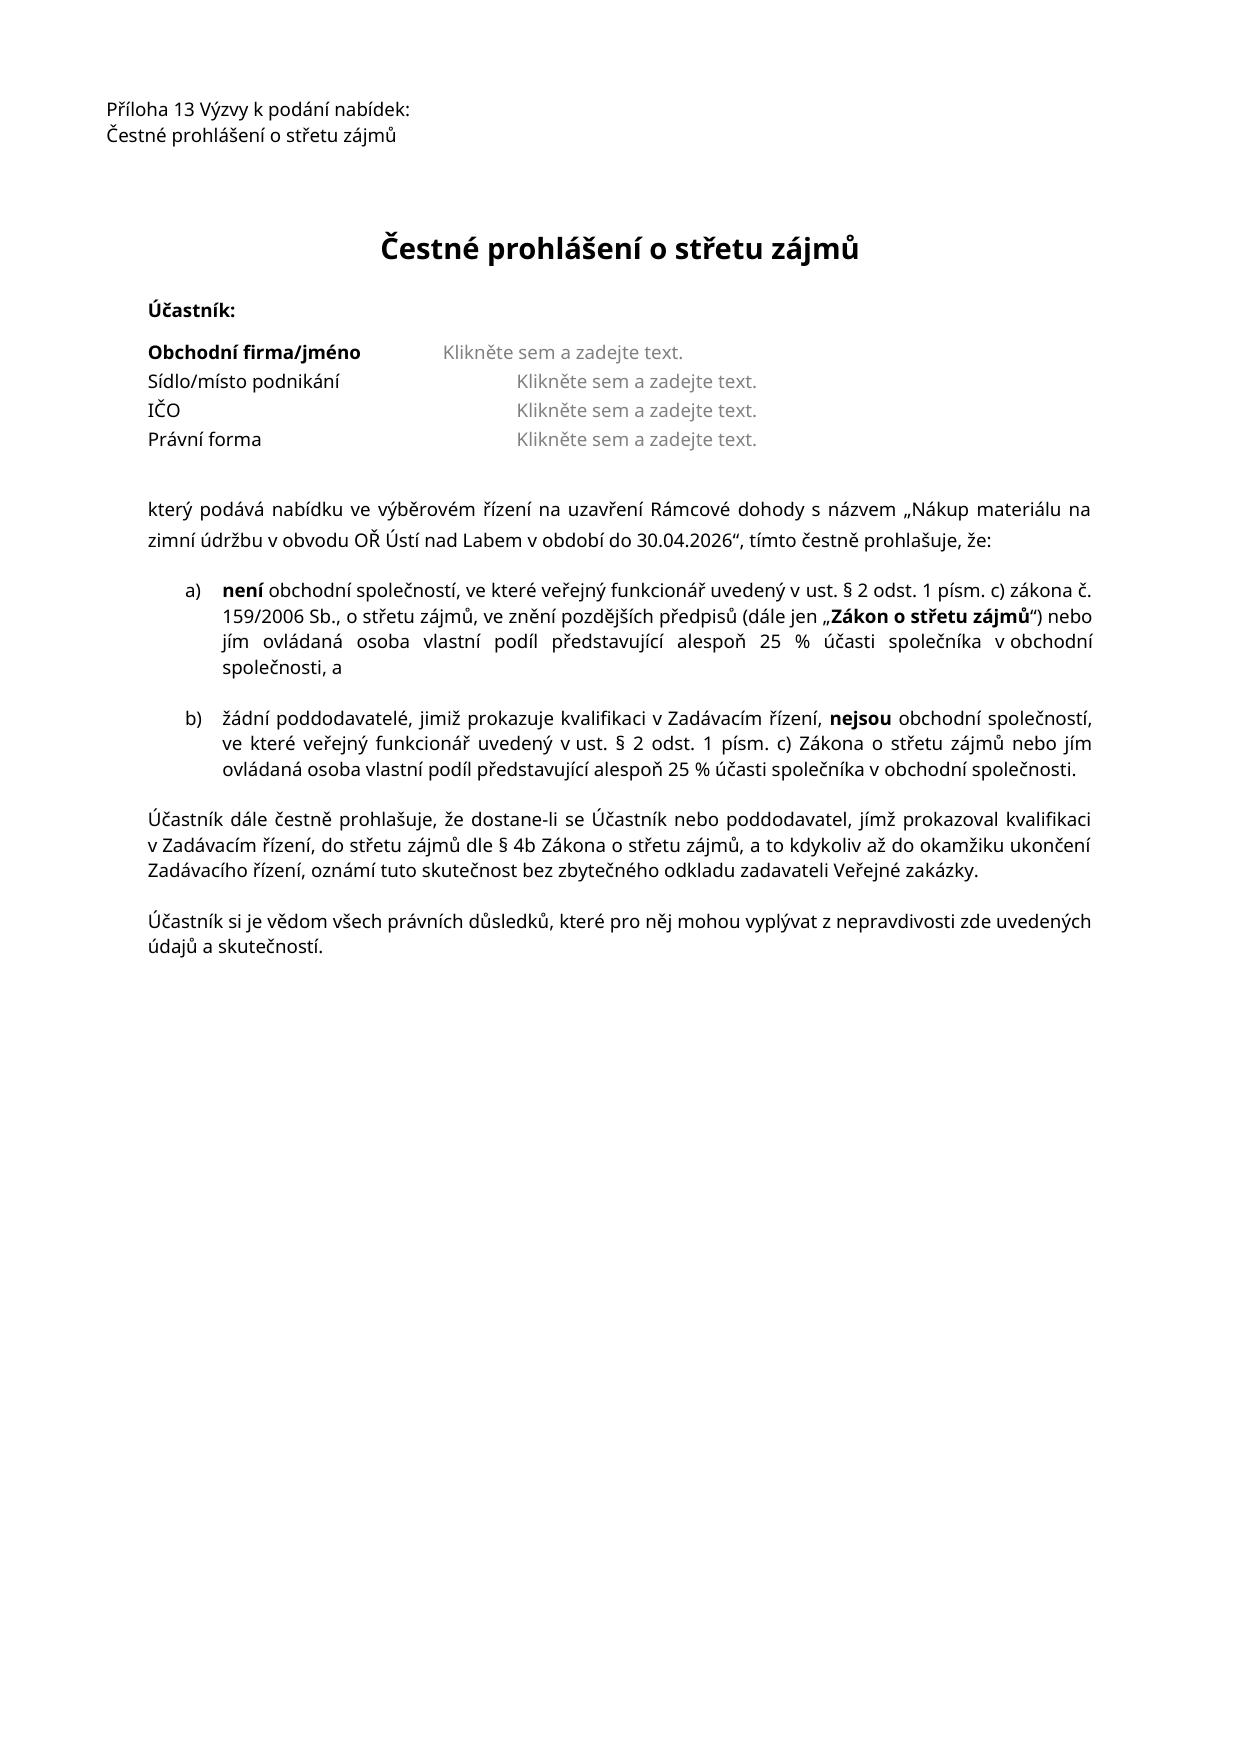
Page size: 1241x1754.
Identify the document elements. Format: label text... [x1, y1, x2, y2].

list žádní poddodavatelé, jimiž prokazuje kvalifikaci v Zadávacím řízení, nejsou obchodní společností, ve které veřejný funkcionář uvedený v ust. § 2 odst. 1 písm. c) Zákona o střetu zájmů nebo jím ovládaná osoba vlastní podíl představující alespoň 25 % účasti společníka v obchodní společnosti. [185, 705, 1093, 781]
text Účastník si je vědom všech právních důsledků, které pro něj mohou vyplývat z nepravdivosti zde uvedených údajů a skutečností. [148, 908, 1093, 959]
text IČO [148, 394, 1093, 423]
text Právní forma [148, 423, 1093, 452]
text Obchodní firma/jméno [148, 336, 1093, 365]
text který podává nabídku ve výběrovém řízení na uzavření Rámcové dohody s názvem „Nákup materiálu na zimní údržbu v obvodu OŘ Ústí nad Labem v období do 30.04.2026“, tímto čestně prohlašuje, že: [148, 490, 1093, 553]
text Účastník dále čestně prohlašuje, že dostane-li se Účastník nebo poddodavatel, jímž prokazoval kvalifikaci v Zadávacím řízení, do střetu zájmů dle § 4b Zákona o střetu zájmů, a to kdykoliv až do okamžiku ukončení Zadávacího řízení, oznámí tuto skutečnost bez zbytečného odkladu zadavateli Veřejné zakázky. [148, 806, 1093, 883]
title Čestné prohlášení o střetu zájmů [148, 228, 1093, 268]
text Účastník: [148, 293, 1093, 324]
text Sídlo/místo podnikání [148, 365, 1093, 394]
list není obchodní společností, ve které veřejný funkcionář uvedený v ust. § 2 odst. 1 písm. c) zákona č. 159/2006 Sb., o střetu zájmů, ve znění pozdějších předpisů (dále jen „Zákon o střetu zájmů“) nebo jím ovládaná osoba vlastní podíl představující alespoň 25 % účasti společníka v obchodní společnosti, a [185, 578, 1093, 680]
